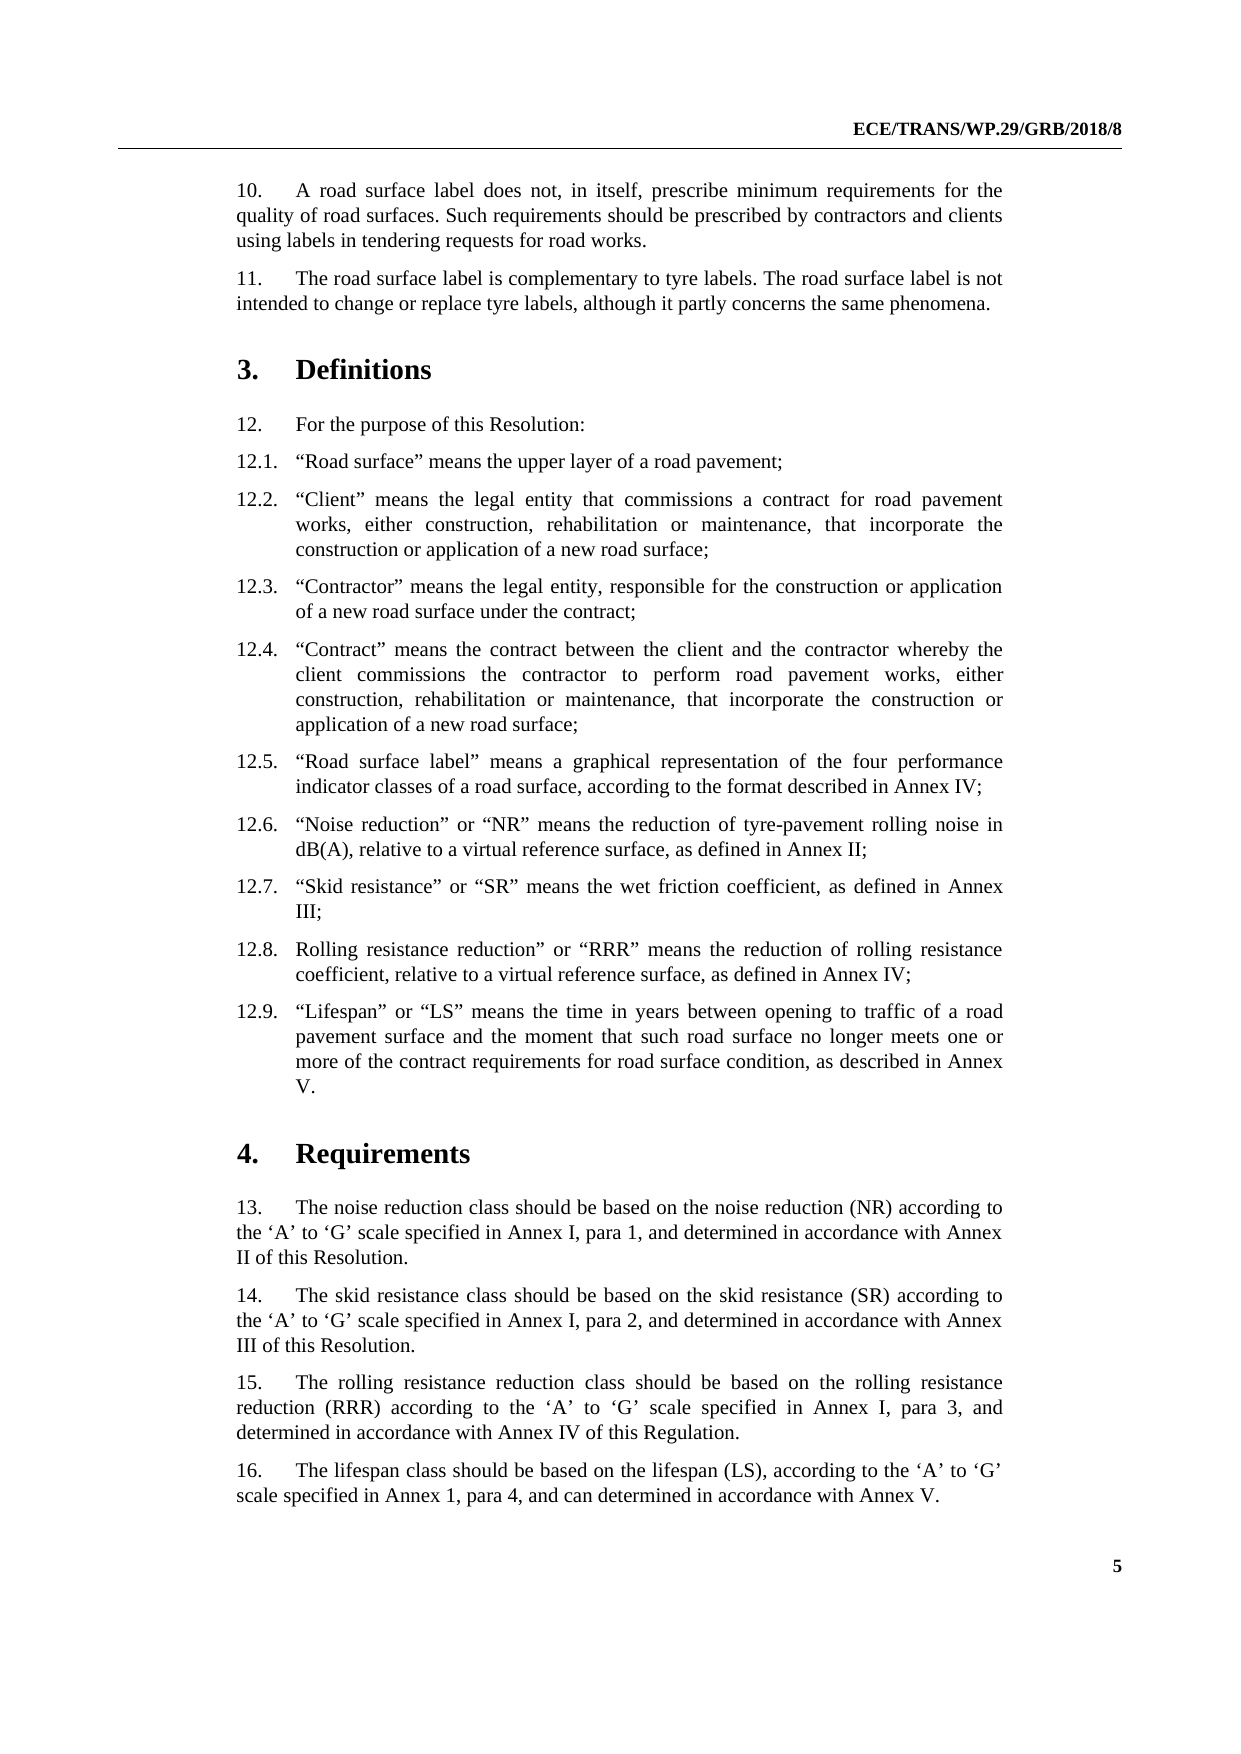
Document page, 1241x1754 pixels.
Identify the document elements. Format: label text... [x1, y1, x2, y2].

text 13. The noise reduction class should be based on the noise reduction (NR) according to the ‘A’ to ‘G’ scale specified in Annex I, para 1, and determined in accordance with Annex II of this Resolution. [236, 1194, 1004, 1269]
text 12.9. “Lifespan” or “LS” means the time in years between opening to traffic of a road pavement surface and the moment that such road surface no longer meets one or more of the contract requirements for road surface condition, as described in Annex V. [236, 998, 1004, 1098]
text 12.2. “Client” means the legal entity that commissions a contract for road pavement works, either construction, rehabilitation or maintenance, that incorporate the construction or application of a new road surface; [236, 486, 1004, 561]
text 10. A road surface label does not, in itself, prescribe minimum requirements for the quality of road surfaces. Such requirements should be prescribed by contractors and clients using labels in tendering requests for road works. [236, 177, 1004, 252]
text 12.8. Rolling resistance reduction” or “RRR” means the reduction of rolling resistance coefficient, relative to a virtual reference surface, as defined in Annex IV; [236, 936, 1004, 986]
text 4. Requirements [237, 1136, 1122, 1169]
text 12.4. “Contract” means the contract between the client and the contractor whereby the client commissions the contractor to perform road pavement works, either construction, rehabilitation or maintenance, that incorporate the construction or application of a new road surface; [236, 636, 1004, 736]
text 11. The road surface label is complementary to tyre labels. The road surface label is not intended to change or replace tyre labels, although it partly concerns the same phenomena. [236, 265, 1004, 315]
text 12.1. “Road surface” means the upper layer of a road pavement; [236, 448, 1004, 473]
text 12.3. “Contractor” means the legal entity, responsible for the construction or application of a new road surface under the contract; [236, 573, 1004, 623]
text 16. The lifespan class should be based on the lifespan (LS), according to the ‘A’ to ‘G’ scale specified in Annex 1, para 4, and can determined in accordance with Annex V. [236, 1457, 1004, 1507]
text 15. The rolling resistance reduction class should be based on the rolling resistance reduction (RRR) according to the ‘A’ to ‘G’ scale specified in Annex I, para 3, and determined in accordance with Annex IV of this Regulation. [236, 1369, 1004, 1444]
text 12.6. “Noise reduction” or “NR” means the reduction of tyre-pavement rolling noise in dB(A), relative to a virtual reference surface, as defined in Annex II; [236, 811, 1004, 861]
text 12. For the purpose of this Resolution: [236, 411, 1004, 436]
text 12.7. “Skid resistance” or “SR” means the wet friction coefficient, as defined in Annex III; [236, 873, 1004, 923]
text 12.5. “Road surface label” means a graphical representation of the four performance indicator classes of a road surface, according to the format described in Annex IV; [236, 748, 1004, 798]
text 3. Definitions [237, 352, 1122, 386]
text 14. The skid resistance class should be based on the skid resistance (SR) according to the ‘A’ to ‘G’ scale specified in Annex I, para 2, and determined in accordance with Annex III of this Resolution. [236, 1282, 1004, 1357]
